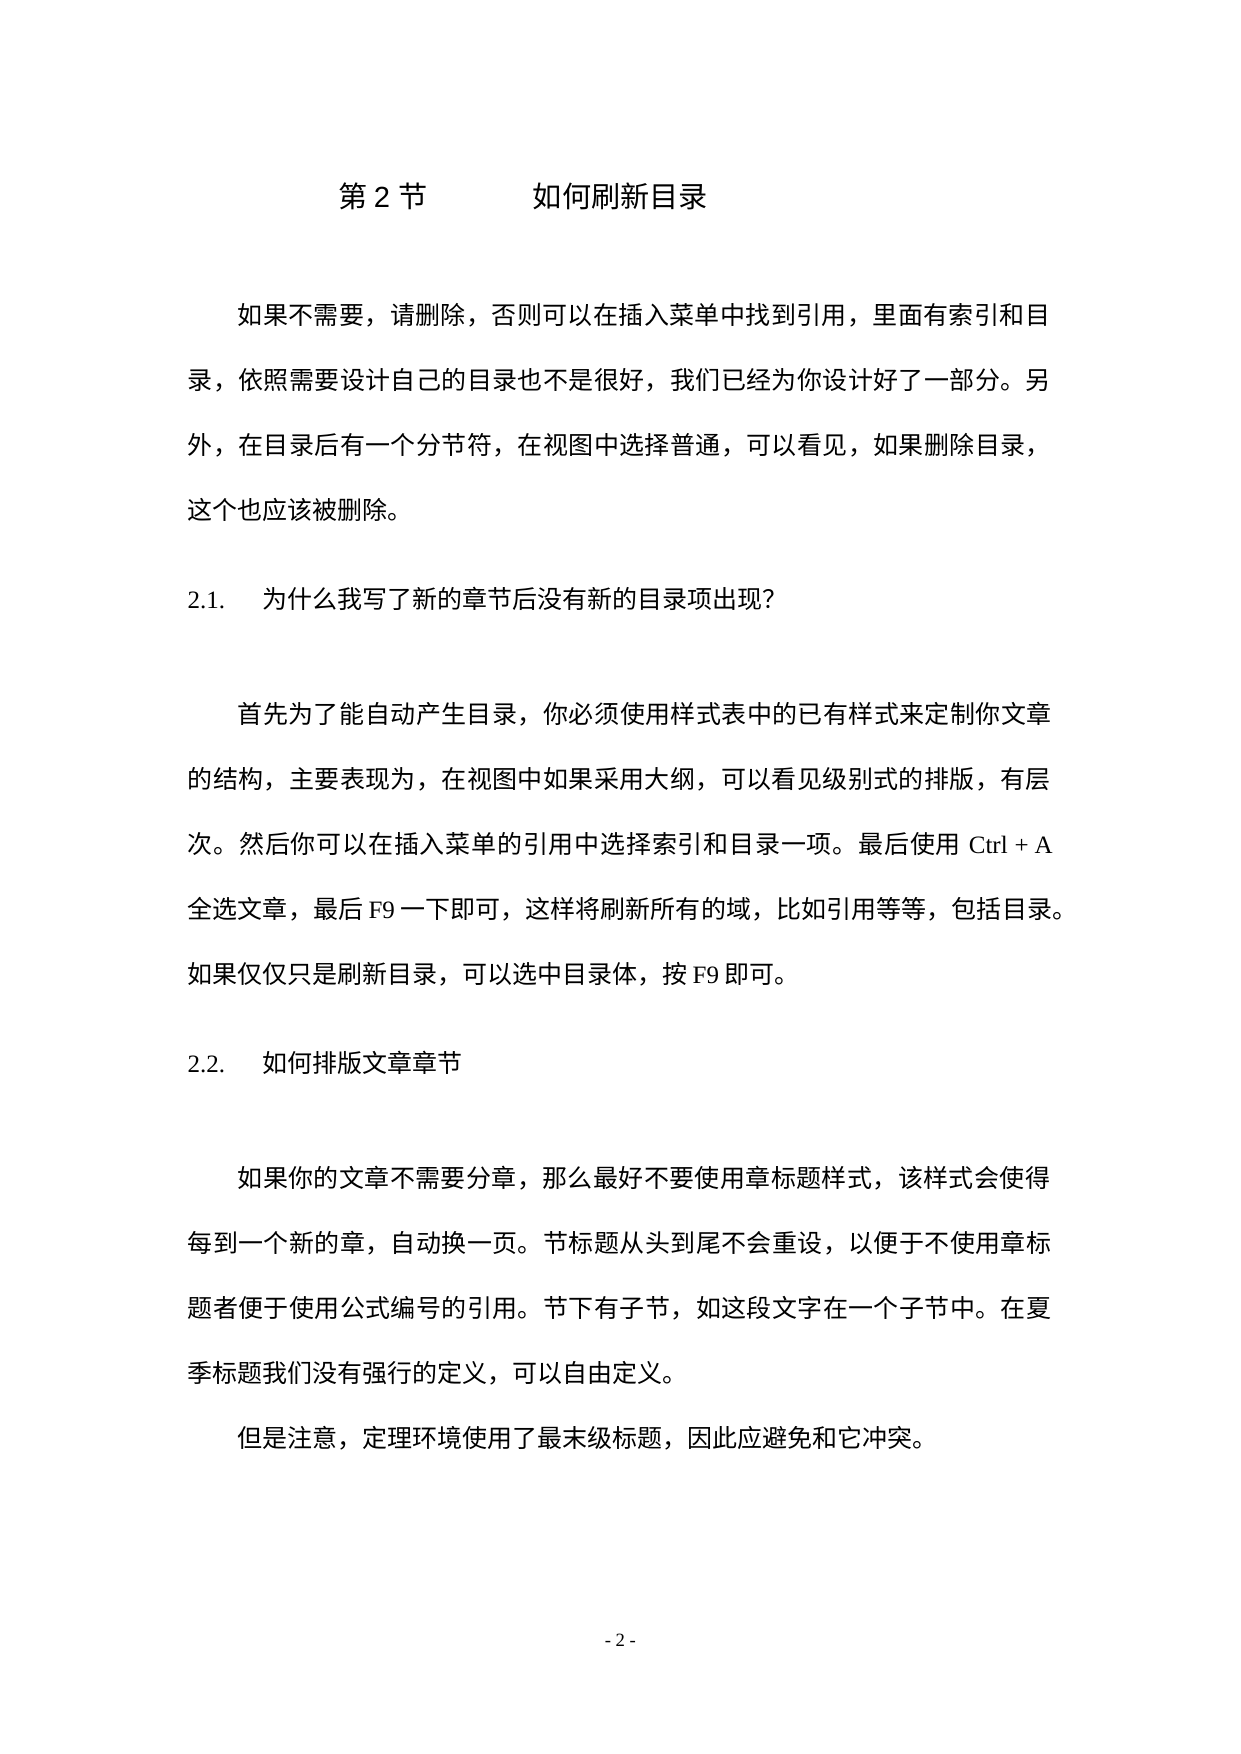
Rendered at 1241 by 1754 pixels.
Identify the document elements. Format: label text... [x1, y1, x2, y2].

subtitle 如何排版文章章节 [187, 1029, 1053, 1094]
subtitle 为什么我写了新的章节后没有新的目录项出现？ [187, 565, 1053, 630]
text 首先为了能自动产生目录，你必须使用样式表中的已有样式来定制你文章的结构，主要表现为，在视图中如果采用大纲，可以看见级别式的排版，有层次。然后你可以在插入菜单的引用中选择索引和目录一项。最后使用Ctrl + A全选文章，最后F9一下即可，这样将刷新所有的域，比如引用等等，包括目录。如果仅仅只是刷新目录，可以选中目录体，按F9即可。 [187, 680, 1053, 1005]
subtitle 如何刷新目录 [37, 162, 1053, 227]
text 如果你的文章不需要分章，那么最好不要使用章标题样式，该样式会使得每到一个新的章，自动换一页。节标题从头到尾不会重设，以便于不使用章标题者便于使用公式编号的引用。节下有子节，如这段文字在一个子节中。在夏季标题我们没有强行的定义，可以自由定义。 [187, 1144, 1053, 1404]
text 但是注意，定理环境使用了最末级标题，因此应避免和它冲突。 [187, 1404, 1053, 1469]
text 如果不需要，请删除，否则可以在插入菜单中找到引用，里面有索引和目录，依照需要设计自己的目录也不是很好，我们已经为你设计好了一部分。另外，在目录后有一个分节符，在视图中选择普通，可以看见，如果删除目录，这个也应该被删除。 [187, 281, 1053, 541]
